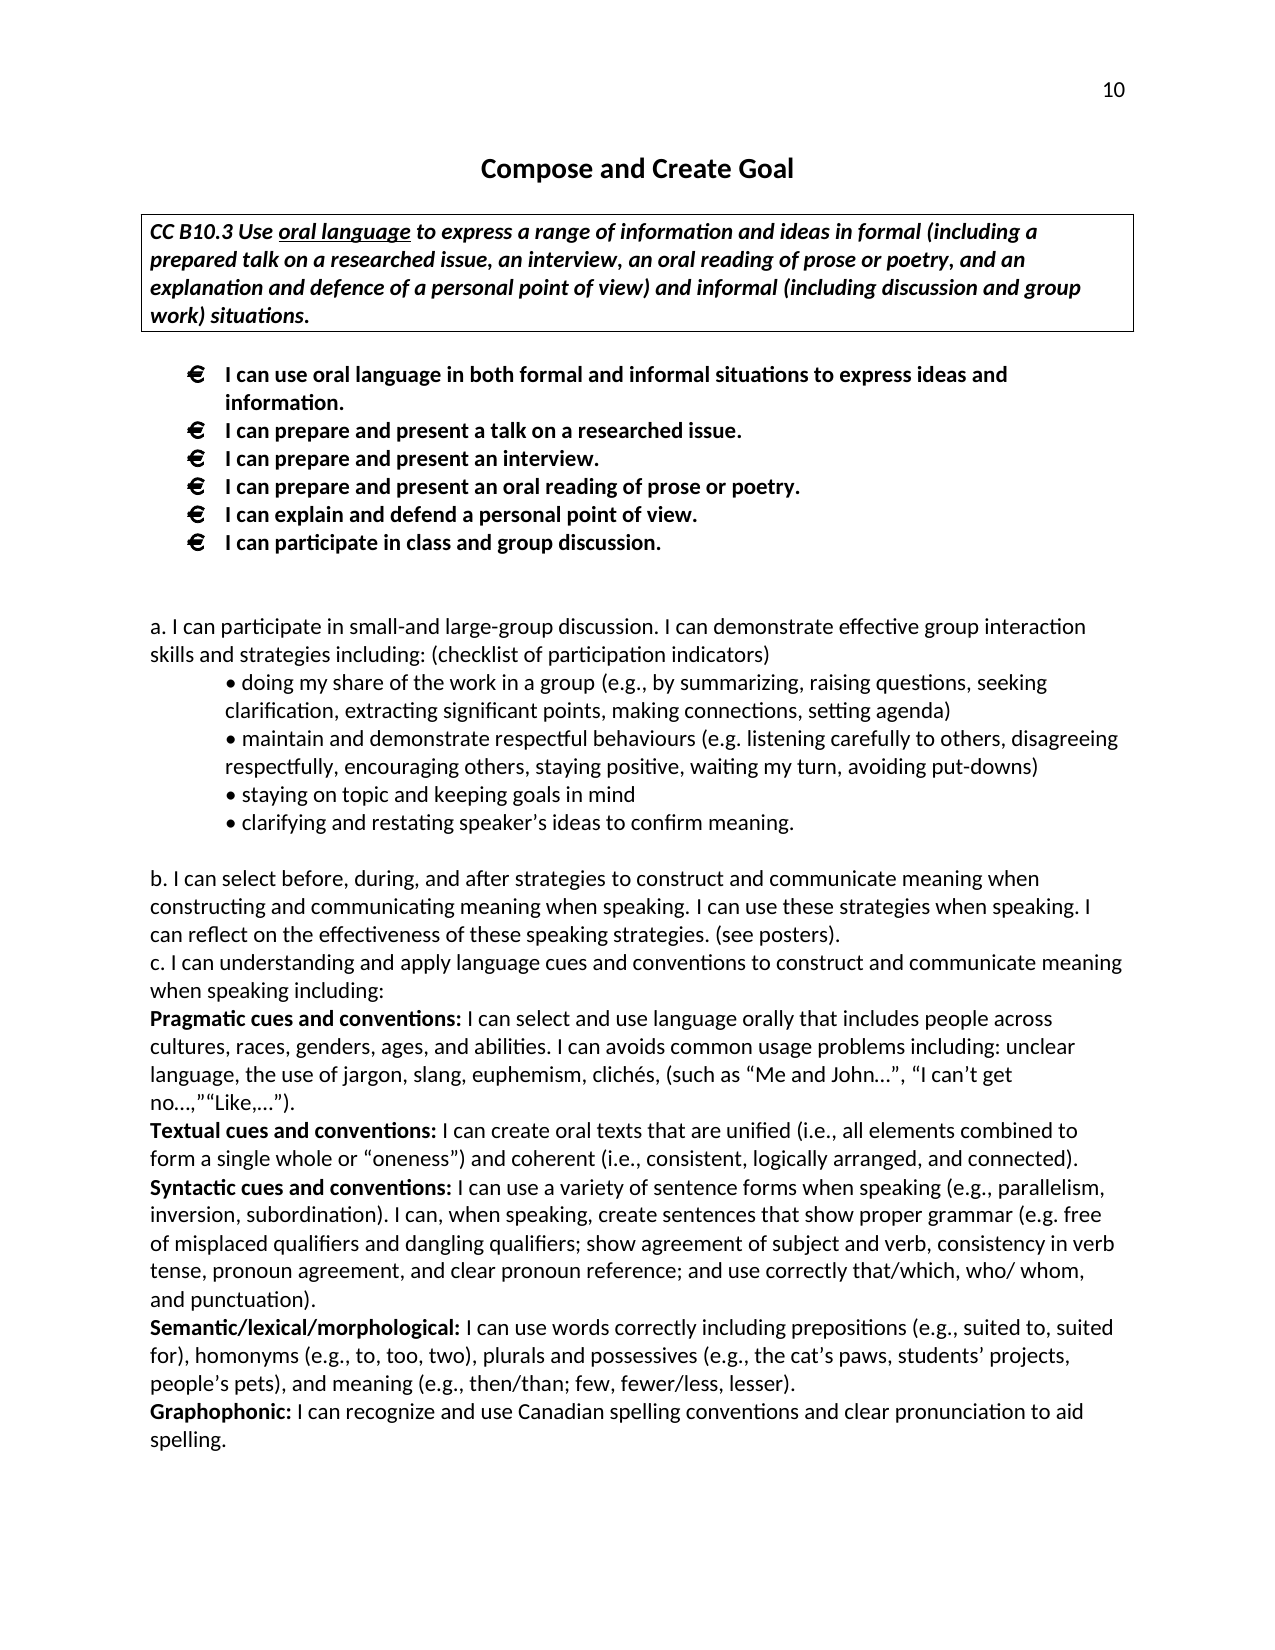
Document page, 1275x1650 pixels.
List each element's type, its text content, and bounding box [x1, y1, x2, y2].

text Semantic/lexical/morphological: I can use words correctly including prepositions (e.g., suited to, suited for), homonyms (e.g., to, too, two), plurals and possessives (e.g., the cat’s paws, students’ projects, people’s pets), and meaning (e.g., then/than; few, fewer/less, lesser). [150, 1313, 1125, 1397]
text • staying on topic and keeping goals in mind [225, 780, 1125, 808]
text • doing my share of the work in a group (e.g., by summarizing, raising questions, seeking clarification, extracting significant points, making connections, setting agenda) [225, 668, 1125, 724]
text Graphophonic: I can recognize and use Canadian spelling conventions and clear pronunciation to aid spelling. [150, 1397, 1125, 1453]
list I can prepare and present an interview. [187, 444, 1125, 472]
text Compose and Create Goal [150, 150, 1125, 186]
text Syntactic cues and conventions: I can use a variety of sentence forms when speaking (e.g., parallelism, inversion, subordination). I can, when speaking, create sentences that show proper grammar (e.g. free of misplaced qualifiers and dangling qualifiers; show agreement of subject and verb, consistency in verb tense, pronoun agreement, and clear pronoun reference; and use correctly that/which, who/ whom, and punctuation). [150, 1173, 1125, 1313]
text c. I can understanding and apply language cues and conventions to construct and communicate meaning when speaking including: [150, 948, 1125, 1004]
list I can participate in class and group discussion. [187, 528, 1125, 556]
list I can explain and defend a personal point of view. [187, 500, 1125, 528]
text • maintain and demonstrate respectful behaviours (e.g. listening carefully to others, disagreeing respectfully, encouraging others, staying positive, waiting my turn, avoiding put-downs) [225, 724, 1125, 780]
list I can prepare and present a talk on a researched issue. [187, 416, 1125, 444]
list I can prepare and present an oral reading of prose or poetry. [187, 472, 1125, 500]
text Textual cues and conventions: I can create oral texts that are unified (i.e., all elements combined to form a single whole or “oneness”) and coherent (i.e., consistent, logically arranged, and connected). [150, 1117, 1125, 1173]
text CC B10.3 Use oral language to express a range of information and ideas in formal (including a prepared talk on a researched issue, an interview, an oral reading of prose or poetry, and an explanation and defence of a personal point of view) and informal (including discussion and group work) situations. [142, 215, 1133, 331]
text b. I can select before, during, and after strategies to construct and communicate meaning when constructing and communicating meaning when speaking. I can use these strategies when speaking. I can reflect on the effectiveness of these speaking strategies. (see posters). [150, 864, 1125, 948]
text Pragmatic cues and conventions: I can select and use language orally that includes people across cultures, races, genders, ages, and abilities. I can avoids common usage problems including: unclear language, the use of jargon, slang, euphemism, clichés, (such as “Me and John…”, “I can’t get no…,”“Like,…”). [150, 1004, 1125, 1117]
text • clarifying and restating speaker’s ideas to confirm meaning. [225, 808, 1125, 836]
text a. I can participate in small-and large-group discussion. I can demonstrate effective group interaction skills and strategies including: (checklist of participation indicators) [150, 612, 1125, 668]
list I can use oral language in both formal and informal situations to express ideas and information. [187, 360, 1125, 416]
